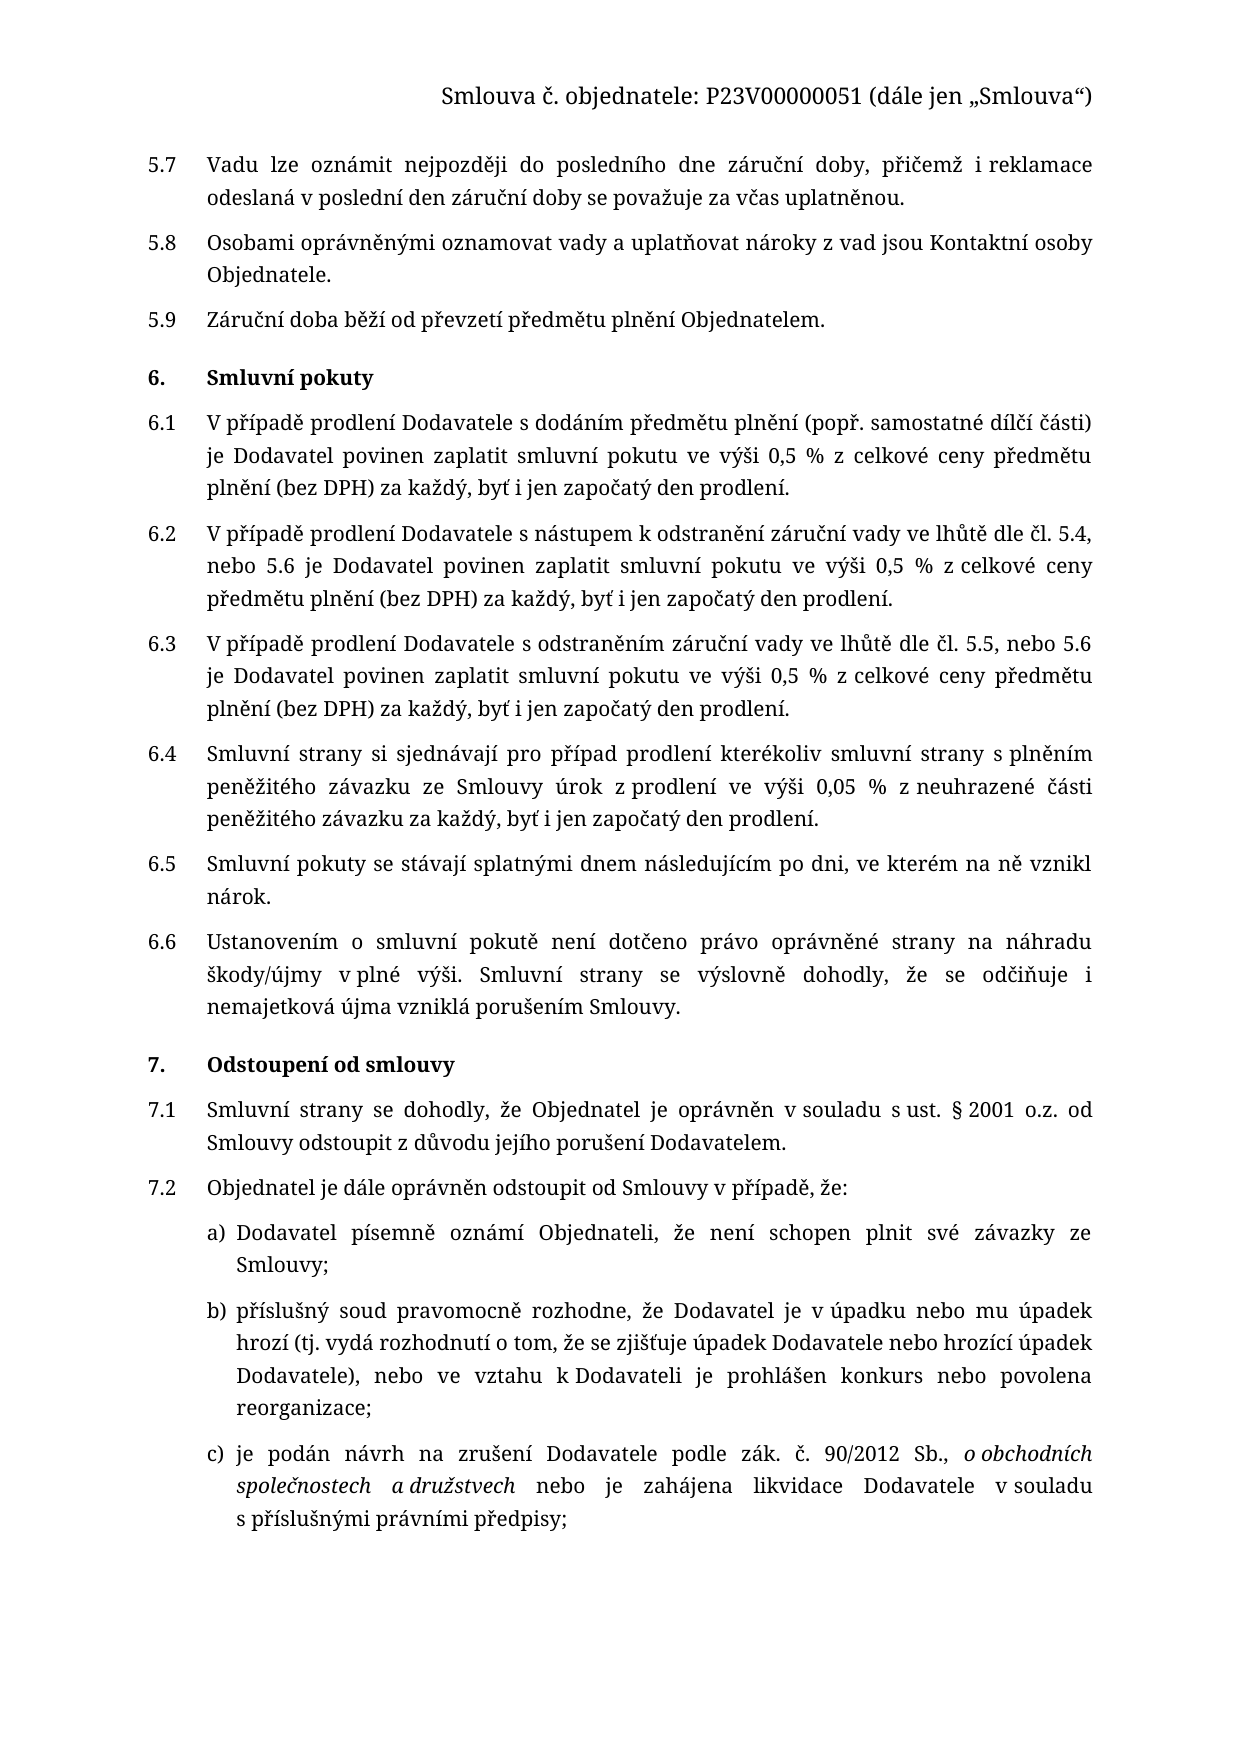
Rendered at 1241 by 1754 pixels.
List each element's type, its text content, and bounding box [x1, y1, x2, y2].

list Objednatel je dále oprávněn odstoupit od Smlouvy v případě, že: [148, 1173, 1093, 1201]
list V případě prodlení Dodavatele s nástupem k odstranění záruční vady ve lhůtě dle čl. 5.4, nebo 5.6 je Dodavatel povinen zaplatit smluvní pokutu ve výši 0,5 % z celkové ceny předmětu plnění (bez DPH) za každý, byť i jen započatý den prodlení. [148, 519, 1093, 612]
list Osobami oprávněnými oznamovat vady a uplatňovat nároky z vad jsou Kontaktní osoby Objednatele. [148, 228, 1093, 289]
list Smluvní pokuty se stávají splatnými dnem následujícím po dni, ve kterém na ně vznikl nárok. [148, 849, 1093, 911]
list Vadu lze oznámit nejpozději do posledního dne záruční doby, přičemž i reklamace odeslaná v poslední den záruční doby se považuje za včas uplatněnou. [148, 150, 1093, 211]
list Záruční doba běží od převzetí předmětu plnění Objednatelem. [148, 306, 1093, 334]
list Smluvní pokuty [148, 363, 1093, 392]
list Odstoupení od smlouvy [148, 1050, 1093, 1078]
list příslušný soud pravomocně rozhodne, že Dodavatel je v úpadku nebo mu úpadek hrozí (tj. vydá rozhodnutí o tom, že se zjišťuje úpadek Dodavatele nebo hrozící úpadek Dodavatele), nebo ve vztahu k Dodavateli je prohlášen konkurs nebo povolena reorganizace; [207, 1296, 1093, 1422]
list Smluvní strany se dohodly, že Objednatel je oprávněn v souladu s ust. § 2001 o.z. od Smlouvy odstoupit z důvodu jejího porušení Dodavatelem. [148, 1095, 1093, 1156]
list Smluvní strany si sjednávají pro případ prodlení kterékoliv smluvní strany s plněním peněžitého závazku ze Smlouvy úrok z prodlení ve výši 0,05 % z neuhrazené části peněžitého závazku za každý, byť i jen započatý den prodlení. [148, 739, 1093, 833]
list V případě prodlení Dodavatele s dodáním předmětu plnění (popř. samostatné dílčí části) je Dodavatel povinen zaplatit smluvní pokutu ve výši 0,5 % z celkové ceny předmětu plnění (bez DPH) za každý, byť i jen započatý den prodlení. [148, 408, 1093, 502]
list V případě prodlení Dodavatele s odstraněním záruční vady ve lhůtě dle čl. 5.5, nebo 5.6 je Dodavatel povinen zaplatit smluvní pokutu ve výši 0,5 % z celkové ceny předmětu plnění (bez DPH) za každý, byť i jen započatý den prodlení. [148, 629, 1093, 723]
list Ustanovením o smluvní pokutě není dotčeno právo oprávněné strany na náhradu škody/újmy v plné výši. Smluvní strany se výslovně dohodly, že se odčiňuje i nemajetková újma vzniklá porušením Smlouvy. [148, 927, 1093, 1021]
list je podán návrh na zrušení Dodavatele podle zák. č. 90/2012 Sb., o obchodních společnostech a družstvech nebo je zahájena likvidace Dodavatele v souladu s příslušnými právními předpisy; [207, 1439, 1093, 1532]
list Dodavatel písemně oznámí Objednateli, že není schopen plnit své závazky ze Smlouvy; [207, 1218, 1093, 1279]
